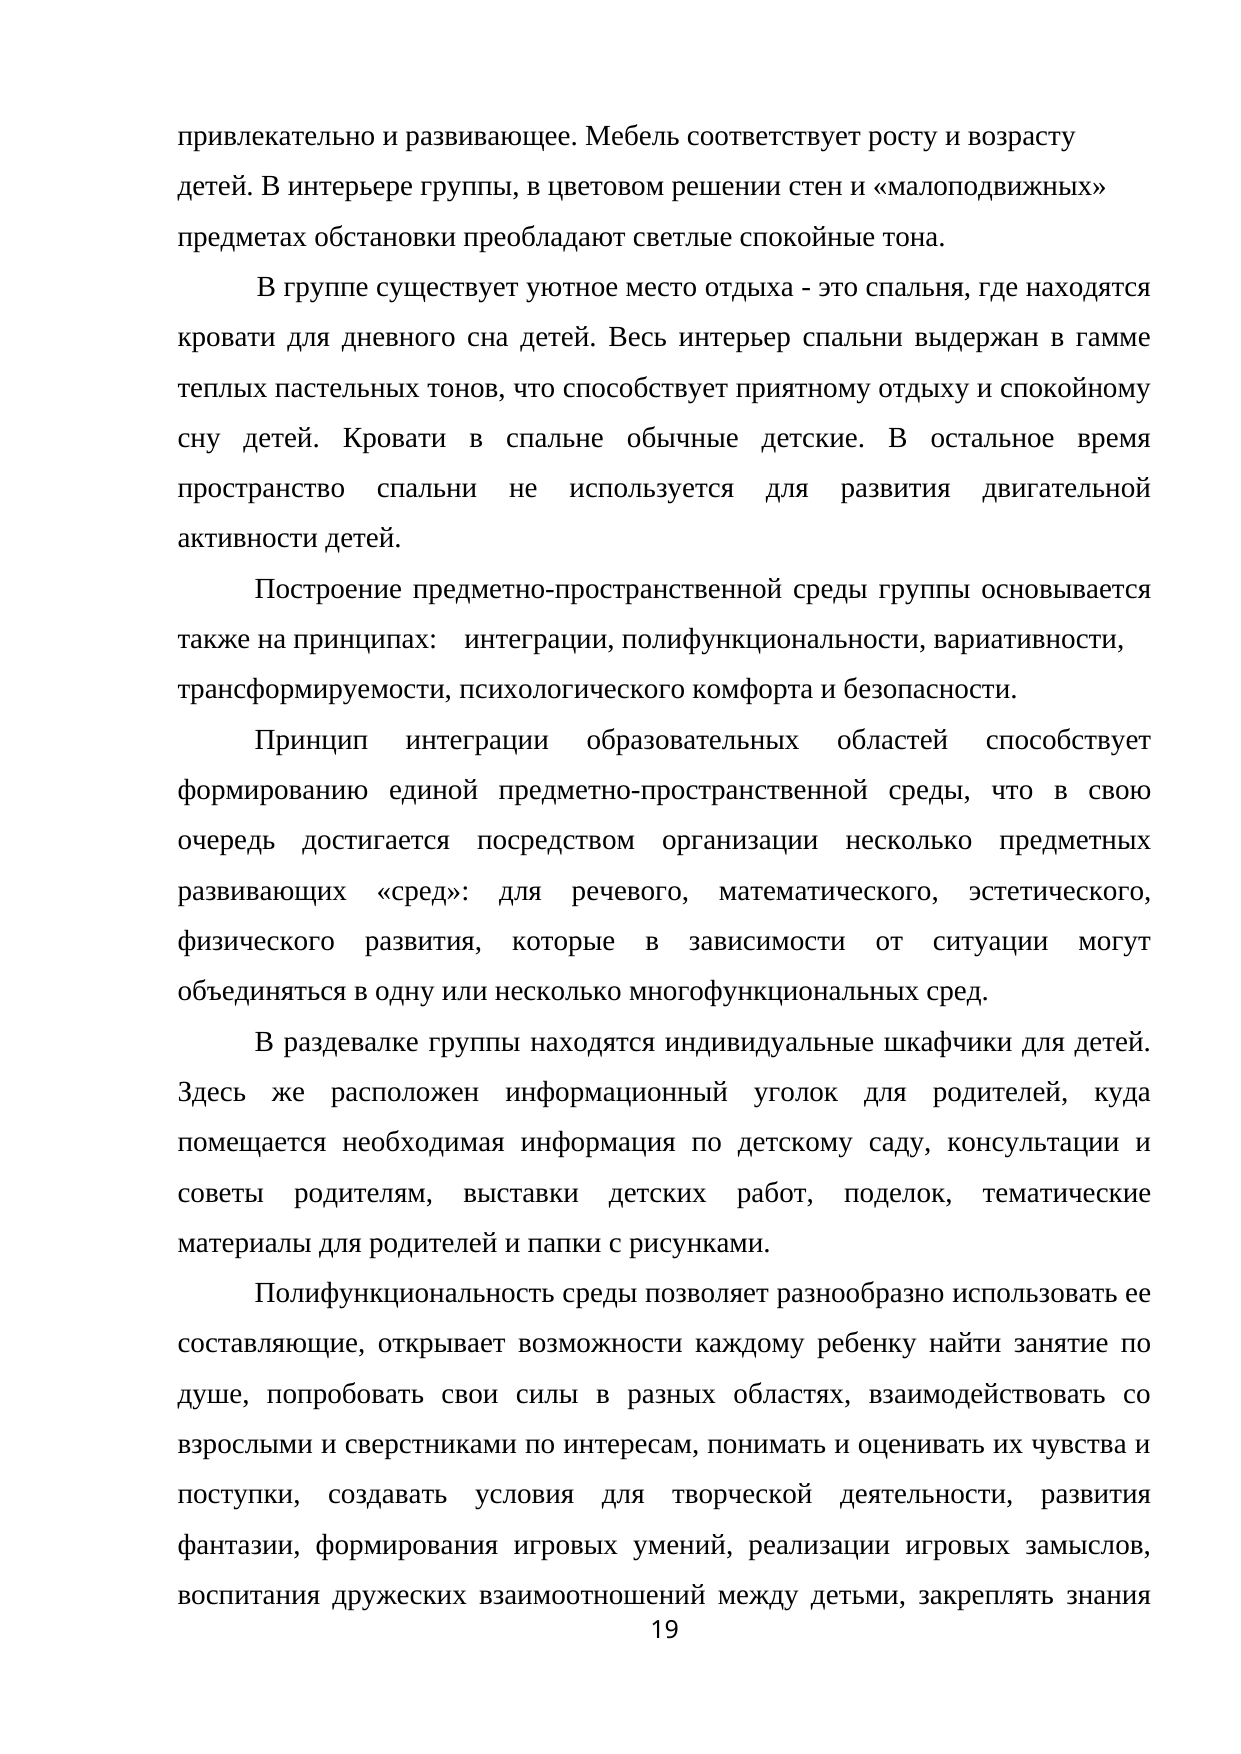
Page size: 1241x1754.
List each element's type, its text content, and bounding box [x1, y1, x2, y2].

text Построение предметно-пространственной среды группы основывается также на принципах: интеграции, полифункциональности, вариативности, [177, 571, 1152, 655]
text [177, 118, 1152, 252]
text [177, 1275, 1152, 1611]
text Принцип интеграции образовательных областей способствует формированию единой предметно-пространственной среды, что в свою очередь достигается посредством организации несколько предметных развивающих «сред»: для речевого, математического, эстетического, физического развития, которые в зависимости от ситуации могут объединяться в одну или несколько многофункциональных сред. [177, 722, 1152, 1007]
text В раздевалке группы находятся индивидуальные шкафчики для детей. Здесь же расположен информационный уголок для родителей, куда помещается необходимая информация по детскому саду, консультации и советы родителям, выставки детских работ, поделок, тематические материалы для родителей и папки с рисунками. [177, 1024, 1152, 1258]
text В группе существует уютное место отдыха - это спальня, где находятся кровати для дневного сна детей. Весь интерьер спальни выдержан в гамме теплых пастельных тонов, что способствует приятному отдыху и спокойному сну детей. Кровати в спальне обычные детские. В остальное время пространство спальни не используется для развития двигательной активности детей. [177, 269, 1152, 554]
text трансформируемости, психологического комфорта и безопасности. [177, 672, 1152, 705]
